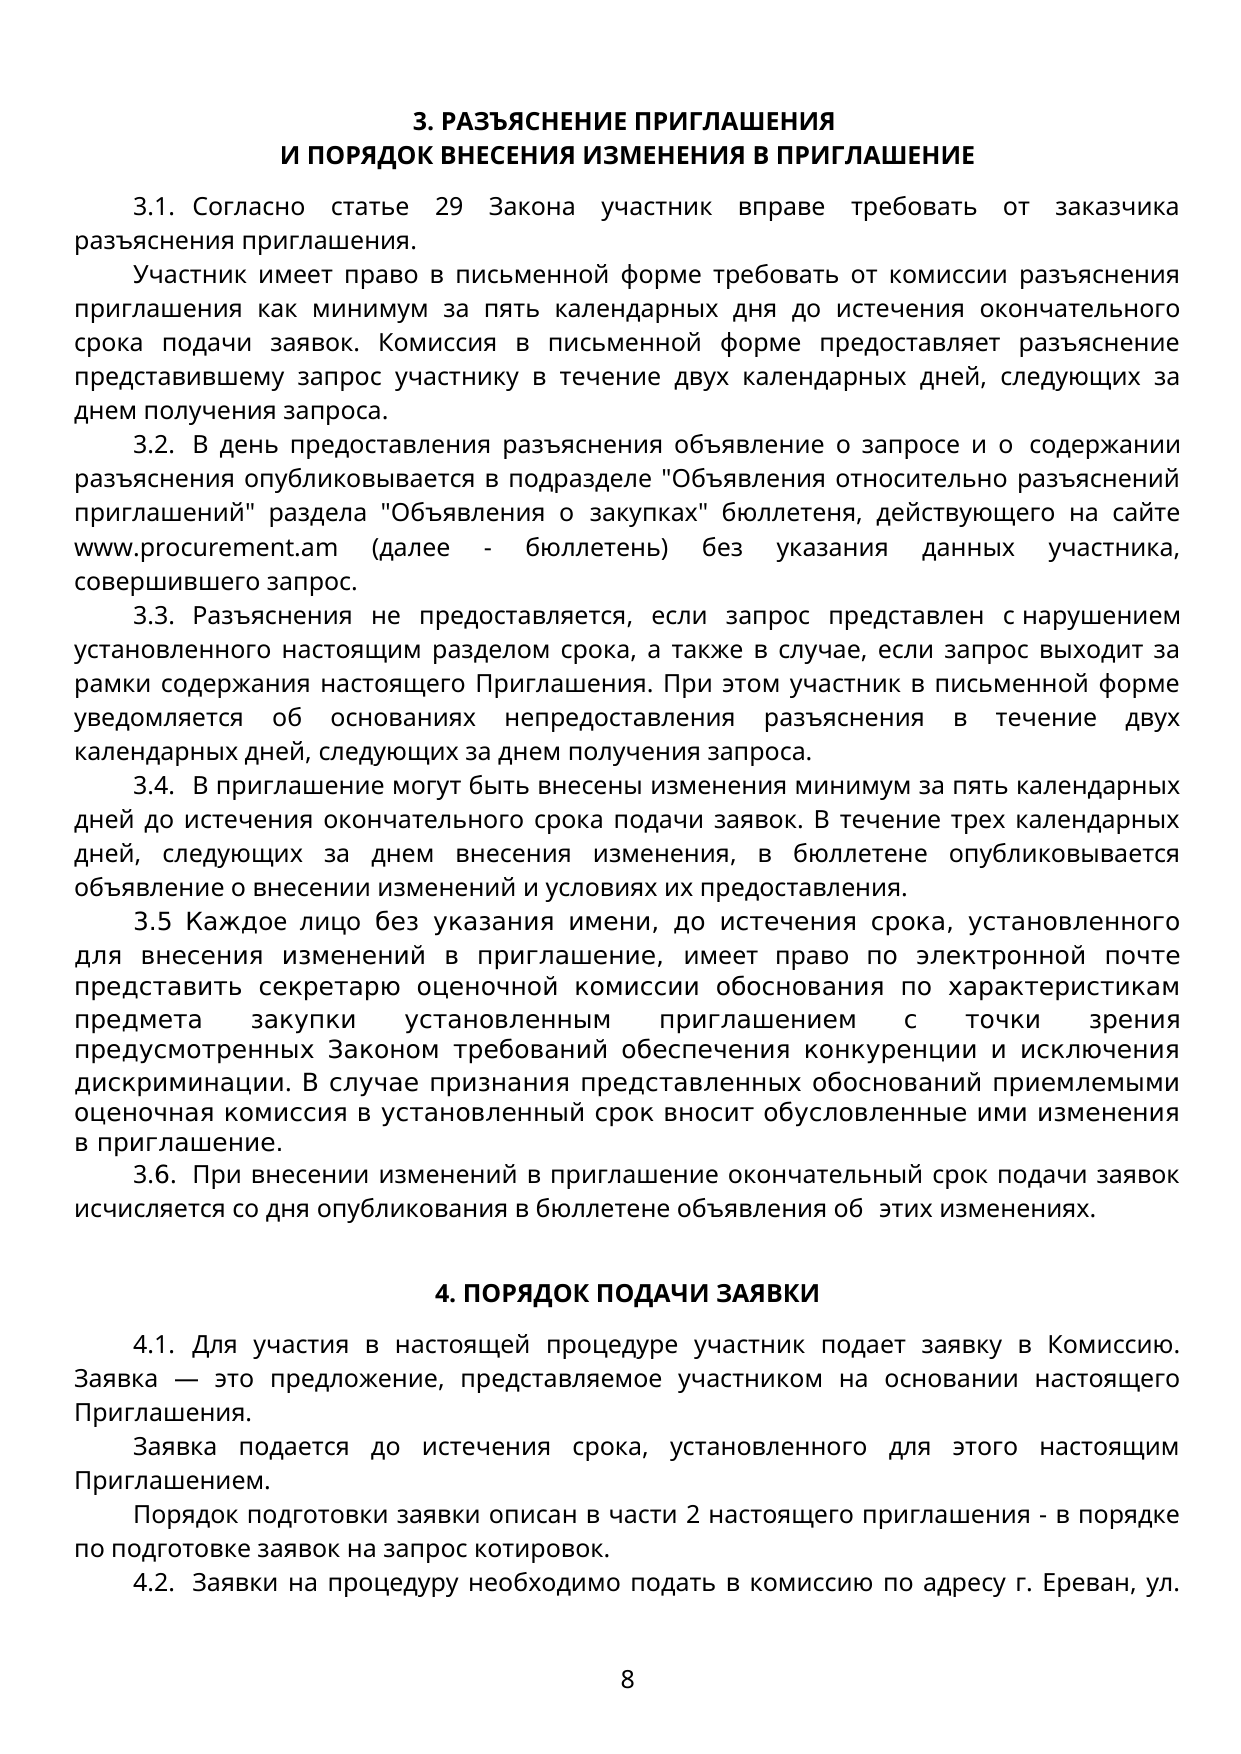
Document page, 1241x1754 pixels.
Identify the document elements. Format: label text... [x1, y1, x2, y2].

text 4.1. Для участия в настоящей процедуре участник подает заявку в Комиссию. Заявка — это предложение, представляемое участником на основании настоящего Приглашения. [74, 1327, 1181, 1429]
text 3.5 Каждое лицо без указания имени, до истечения срока, установленного для внесения изменений в приглашение, имеет право по электронной почте представить секретарю оценочной комиссии обоснования по характеристикам предмета закупки установленным приглашением с точки зрения предусмотренных Законом требований обеспечения конкуренции и исключения дискриминации. В случае признания представленных обоснований приемлемыми оценочная комиссия в установленный срок вносит обусловленные ими изменения в приглашение. [74, 904, 1181, 1157]
text 3.2. В день предоставления разъяснения объявление о запросе и о содержании разъяснения опубликовывается в подразделе "Объявления относительно разъяснений приглашений" раздела "Объявления о закупках" бюллетеня, действующего на сайте www.procurement.am (далее - бюллетень) без указания данных участника, совершившего запрос. [74, 427, 1181, 597]
text Порядок подготовки заявки описан в части 2 настоящего приглашения - в порядке по подготовке заявок на запрос котировок. [74, 1497, 1181, 1565]
text 3.1. Согласно статье 29 Закона участник вправе требовать от заказчика разъяснения приглашения. [74, 188, 1181, 256]
text Участник имеет право в письменной форме требовать от комиссии разъяснения приглашения как минимум за пять календарных дня до истечения окончательного срока подачи заявок. Комиссия в письменной форме предоставляет разъяснение представившему запрос участнику в течение двух календарных дней, следующих за днем получения запроса. [74, 256, 1181, 427]
text 3. РАЗЪЯСНЕНИЕ ПРИГЛАШЕНИЯ И ПОРЯДОК ВНЕСЕНИЯ ИЗМЕНЕНИЯ В ПРИГЛАШЕНИЕ [74, 103, 1181, 172]
text Заявка подается до истечения срока, установленного для этого настоящим Приглашением. [74, 1429, 1181, 1497]
text 4. ПОРЯДОК ПОДАЧИ ЗАЯВКИ [74, 1276, 1181, 1310]
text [74, 1565, 1181, 1599]
text 3.6. При внесении изменений в приглашение окончательный срок подачи заявок исчисляется со дня опубликования в бюллетене объявления об этих изменениях. [74, 1157, 1181, 1225]
text 3.4. В приглашение могут быть внесены изменения минимум за пять календарных дней до истечения окончательного срока подачи заявок. В течение трех календарных дней, следующих за днем внесения изменения, в бюллетене опубликовывается объявление о внесении изменений и условиях их предоставления. [74, 768, 1181, 904]
text 3.3. Разъяснения не предоставляется, если запрос представлен с нарушением установленного настоящим разделом срока, а также в случае, если запрос выходит за рамки содержания настоящего Приглашения. При этом участник в письменной форме уведомляется об основаниях непредоставления разъяснения в течение двух календарных дней, следующих за днем получения запроса. [74, 597, 1181, 768]
